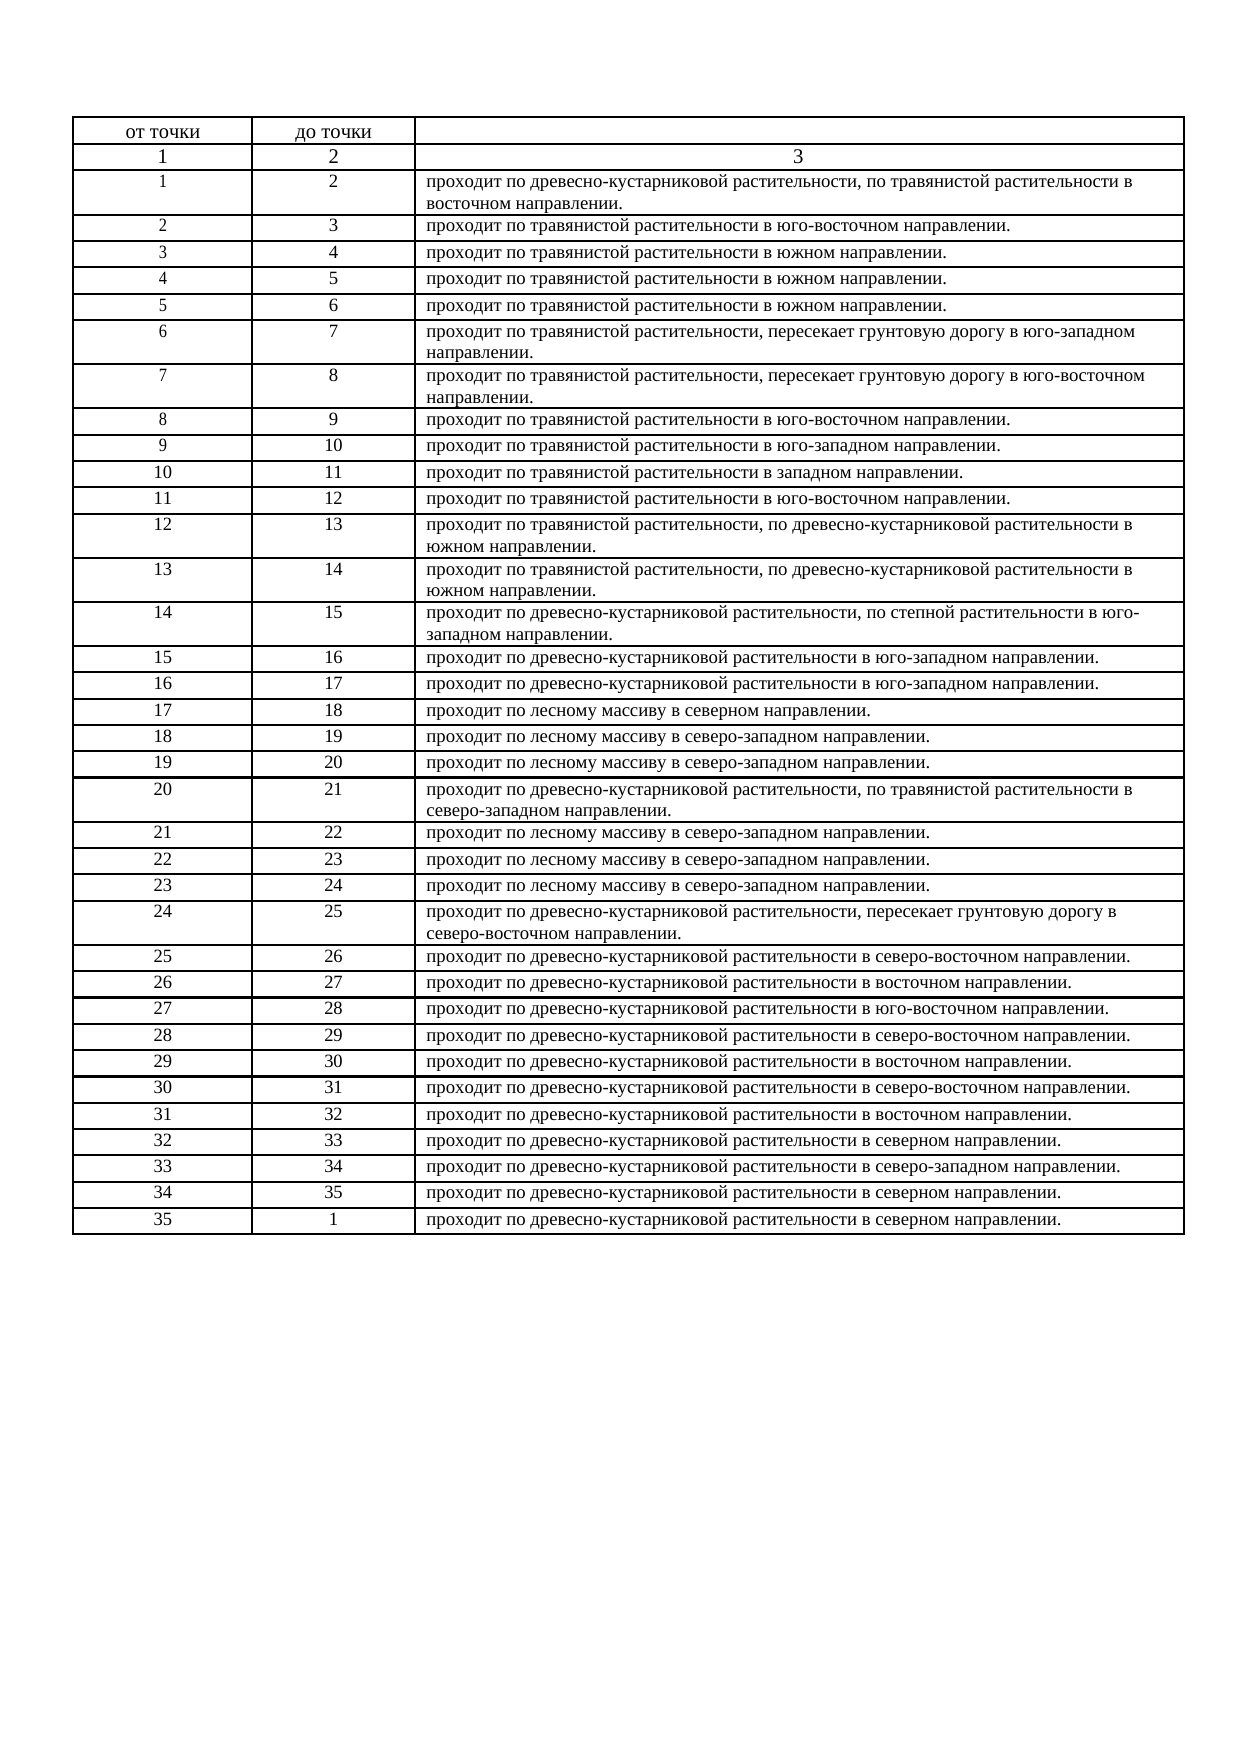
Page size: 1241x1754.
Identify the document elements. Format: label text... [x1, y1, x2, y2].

table_cell 23 [253, 849, 414, 869]
table_cell проходит по лесному массиву в северо-западном направлении. [416, 849, 1183, 869]
table_cell 13 [74, 559, 251, 579]
table_cell проходит по травянистой растительности, пересекает грунтовую дорогу в юго-восточном [416, 365, 1183, 386]
table_cell [253, 720, 414, 724]
table_cell [253, 1203, 414, 1207]
table_cell 5 [253, 268, 414, 289]
table_cell проходит по лесному массиву в северо-западном направлении. [416, 752, 1183, 773]
table_cell направлении. [416, 386, 1183, 407]
table_cell проходит по древесно-кустарниковой растительности в северо-западном направлении. [416, 1156, 1183, 1177]
table_cell 18 [74, 726, 251, 746]
table_cell 6 [253, 295, 414, 315]
table_cell [416, 843, 1183, 847]
table_cell проходит по древесно-кустарниковой растительности, пересекает грунтовую дорогу в [416, 902, 1183, 922]
table_cell 6 [74, 321, 251, 341]
table_cell 7 [74, 365, 251, 386]
table_cell 2 [253, 171, 414, 192]
table_cell [416, 236, 1183, 240]
table_cell 29 [253, 1025, 414, 1045]
table_cell 14 [253, 559, 414, 579]
table_cell [74, 341, 251, 363]
table_cell [416, 482, 1183, 486]
table_cell [74, 1071, 251, 1075]
table_cell 22 [253, 823, 414, 843]
table_cell проходит по древесно-кустарниковой растительности в северном направлении. [416, 1183, 1183, 1203]
table_cell 1 [74, 171, 251, 192]
table_cell [253, 386, 414, 407]
table_cell проходит по травянистой растительности, по древесно-кустарниковой растительности в [416, 559, 1183, 579]
table_cell [253, 1229, 414, 1233]
table_cell проходит по древесно-кустарниковой растительности в восточном направлении. [416, 1051, 1183, 1071]
table_cell [74, 1045, 251, 1049]
table_cell проходит по лесному массиву в северо-западном направлении. [416, 875, 1183, 896]
table_cell 2 [253, 145, 414, 169]
table_cell [253, 1124, 414, 1128]
table_cell [74, 482, 251, 486]
table_cell [74, 1124, 251, 1128]
table_cell 20 [253, 752, 414, 773]
table_cell проходит по древесно-кустарниковой растительности, по травянистой растительности в [416, 779, 1183, 799]
table_cell [74, 192, 251, 213]
table_cell [74, 236, 251, 240]
table_cell [416, 456, 1183, 460]
table_cell 10 [253, 436, 414, 456]
table_cell 18 [253, 700, 414, 720]
table_cell 7 [253, 321, 414, 341]
table_cell [74, 1019, 251, 1023]
table_cell 4 [253, 242, 414, 262]
table_cell 11 [253, 462, 414, 482]
table_cell 16 [74, 673, 251, 694]
table_cell [416, 262, 1183, 266]
table_cell 15 [74, 647, 251, 667]
table_cell 34 [253, 1156, 414, 1177]
table_cell 24 [74, 902, 251, 922]
table_cell [253, 535, 414, 557]
table_cell [74, 720, 251, 724]
table_cell [416, 1071, 1183, 1075]
table_cell [416, 1019, 1183, 1023]
table_cell 10 [74, 462, 251, 482]
table_cell проходит по древесно-кустарниковой растительности в восточном направлении. [416, 1104, 1183, 1124]
table_cell 14 [74, 603, 251, 623]
table_cell [74, 1203, 251, 1207]
table_cell проходит по древесно-кустарниковой растительности в юго-западном направлении. [416, 673, 1183, 694]
table_cell 22 [74, 849, 251, 869]
table_cell [74, 746, 251, 750]
table_cell проходит по древесно-кустарниковой растительности в северном направлении. [416, 1209, 1183, 1229]
table_cell 21 [253, 779, 414, 799]
table_cell проходит по древесно-кустарниковой растительности, по степной растительности в юго- [416, 603, 1183, 623]
table_cell [253, 341, 414, 363]
table_cell 4 [74, 268, 251, 289]
table_cell проходит по лесному массиву в северо-западном направлении. [416, 823, 1183, 843]
table_cell 1 [253, 1209, 414, 1229]
table_cell проходит по травянистой растительности в юго-восточном направлении. [416, 488, 1183, 509]
table_cell [253, 1045, 414, 1049]
table_cell [253, 667, 414, 671]
table_cell [74, 694, 251, 698]
table_cell [74, 315, 251, 319]
table_cell 17 [74, 700, 251, 720]
table_cell [416, 315, 1183, 319]
table_cell 3 [416, 145, 1183, 169]
table_cell [74, 623, 251, 645]
table_cell проходит по травянистой растительности, по древесно-кустарниковой растительности в [416, 515, 1183, 535]
table_cell проходит по древесно-кустарниковой растительности в северном направлении. [416, 1130, 1183, 1151]
table_cell 24 [253, 875, 414, 896]
table_cell 32 [74, 1130, 251, 1151]
table_cell 9 [74, 436, 251, 456]
table_cell проходит по травянистой растительности, пересекает грунтовую дорогу в юго-западном [416, 321, 1183, 341]
table_cell проходит по травянистой растительности в юго-восточном направлении. [416, 409, 1183, 429]
table_cell [74, 1177, 251, 1181]
table_cell 8 [253, 365, 414, 386]
table_cell проходит по травянистой растительности в западном направлении. [416, 462, 1183, 482]
table_cell 25 [74, 946, 251, 966]
table_cell 30 [74, 1078, 251, 1098]
table_cell [253, 922, 414, 944]
table_cell [416, 720, 1183, 724]
table_cell [416, 966, 1183, 970]
table_cell [74, 922, 251, 944]
table_cell проходит по лесному массиву в северо-западном направлении. [416, 726, 1183, 746]
table_cell 17 [253, 673, 414, 694]
table_cell 35 [74, 1209, 251, 1229]
table_cell [416, 1098, 1183, 1102]
table_cell южном направлении. [416, 579, 1183, 601]
table_cell [416, 746, 1183, 750]
table_cell 5 [74, 295, 251, 315]
table_cell [416, 1045, 1183, 1049]
table_cell [253, 315, 414, 319]
table_cell проходит по травянистой растительности в южном направлении. [416, 242, 1183, 262]
table_cell 28 [74, 1025, 251, 1045]
table_cell направлении. [416, 341, 1183, 363]
table_header [416, 118, 1183, 143]
table_cell [253, 456, 414, 460]
table_cell 9 [253, 409, 414, 429]
table_cell 11 [74, 488, 251, 509]
table_cell 3 [253, 216, 414, 236]
table_cell проходит по древесно-кустарниковой растительности в юго-восточном направлении. [416, 999, 1183, 1019]
table_cell проходит по древесно-кустарниковой растительности в восточном направлении. [416, 972, 1183, 993]
table_cell проходит по древесно-кустарниковой растительности в северо-восточном направлении. [416, 1078, 1183, 1098]
table_cell 19 [253, 726, 414, 746]
table_cell [253, 966, 414, 970]
table_cell 12 [74, 515, 251, 535]
table_cell 21 [74, 823, 251, 843]
table_cell [74, 535, 251, 557]
table_cell 8 [74, 409, 251, 429]
table_cell 27 [74, 999, 251, 1019]
table_cell проходит по древесно-кустарниковой растительности в северо-восточном направлении. [416, 1025, 1183, 1045]
table_cell [416, 1177, 1183, 1181]
table_cell 20 [74, 779, 251, 799]
table_cell 19 [74, 752, 251, 773]
table_cell [74, 262, 251, 266]
table_cell [74, 667, 251, 671]
table_cell [253, 694, 414, 698]
table_cell 29 [74, 1051, 251, 1071]
table_cell южном направлении. [416, 535, 1183, 557]
table_cell [74, 1229, 251, 1233]
table_cell [416, 1124, 1183, 1128]
table_cell проходит по травянистой растительности в южном направлении. [416, 295, 1183, 315]
table_cell [253, 746, 414, 750]
table_cell проходит по травянистой растительности в южном направлении. [416, 268, 1183, 289]
table_cell [253, 262, 414, 266]
table_cell [253, 843, 414, 847]
table_cell проходит по лесному массиву в северном направлении. [416, 700, 1183, 720]
table_cell западном направлении. [416, 623, 1183, 645]
table_cell [253, 1098, 414, 1102]
table_cell [253, 1071, 414, 1075]
table_cell 35 [253, 1183, 414, 1203]
table_cell [416, 1203, 1183, 1207]
table_cell [253, 236, 414, 240]
table_cell 27 [253, 972, 414, 993]
table_cell [253, 623, 414, 645]
table_cell [416, 1229, 1183, 1233]
table_cell восточном направлении. [416, 192, 1183, 213]
table_cell 34 [74, 1183, 251, 1203]
table_cell [416, 694, 1183, 698]
table_cell северо-западном направлении. [416, 799, 1183, 821]
table_cell [74, 456, 251, 460]
table_cell 12 [253, 488, 414, 509]
table_cell 25 [253, 902, 414, 922]
table_cell [253, 192, 414, 213]
table_cell 23 [74, 875, 251, 896]
table_cell проходит по древесно-кустарниковой растительности в северо-восточном направлении. [416, 946, 1183, 966]
table_cell 28 [253, 999, 414, 1019]
table_cell [253, 579, 414, 601]
table_cell [253, 1019, 414, 1023]
table_cell 1 [74, 145, 251, 169]
table_cell проходит по травянистой растительности в юго-западном направлении. [416, 436, 1183, 456]
table_cell 30 [253, 1051, 414, 1071]
table_cell [74, 843, 251, 847]
table_cell 3 [74, 242, 251, 262]
table_cell 33 [253, 1130, 414, 1151]
table_cell 32 [253, 1104, 414, 1124]
table_header до точки [253, 118, 414, 143]
table_cell [253, 799, 414, 821]
table_cell [74, 799, 251, 821]
table_cell 2 [74, 216, 251, 236]
table_cell 15 [253, 603, 414, 623]
table_cell [253, 1177, 414, 1181]
table_cell [74, 579, 251, 601]
table_cell [253, 482, 414, 486]
table_cell северо-восточном направлении. [416, 922, 1183, 944]
table_cell 13 [253, 515, 414, 535]
table_cell 16 [253, 647, 414, 667]
table_cell [74, 966, 251, 970]
table_cell 26 [74, 972, 251, 993]
table_cell [74, 386, 251, 407]
table_header от точки [74, 118, 251, 143]
table_cell 33 [74, 1156, 251, 1177]
table_cell проходит по травянистой растительности в юго-восточном направлении. [416, 216, 1183, 236]
table_cell проходит по древесно-кустарниковой растительности, по травянистой растительности в [416, 171, 1183, 192]
table_cell [416, 667, 1183, 671]
table_cell проходит по древесно-кустарниковой растительности в юго-западном направлении. [416, 647, 1183, 667]
table_cell 31 [74, 1104, 251, 1124]
table_cell 31 [253, 1078, 414, 1098]
table_cell 26 [253, 946, 414, 966]
table_cell [74, 1098, 251, 1102]
